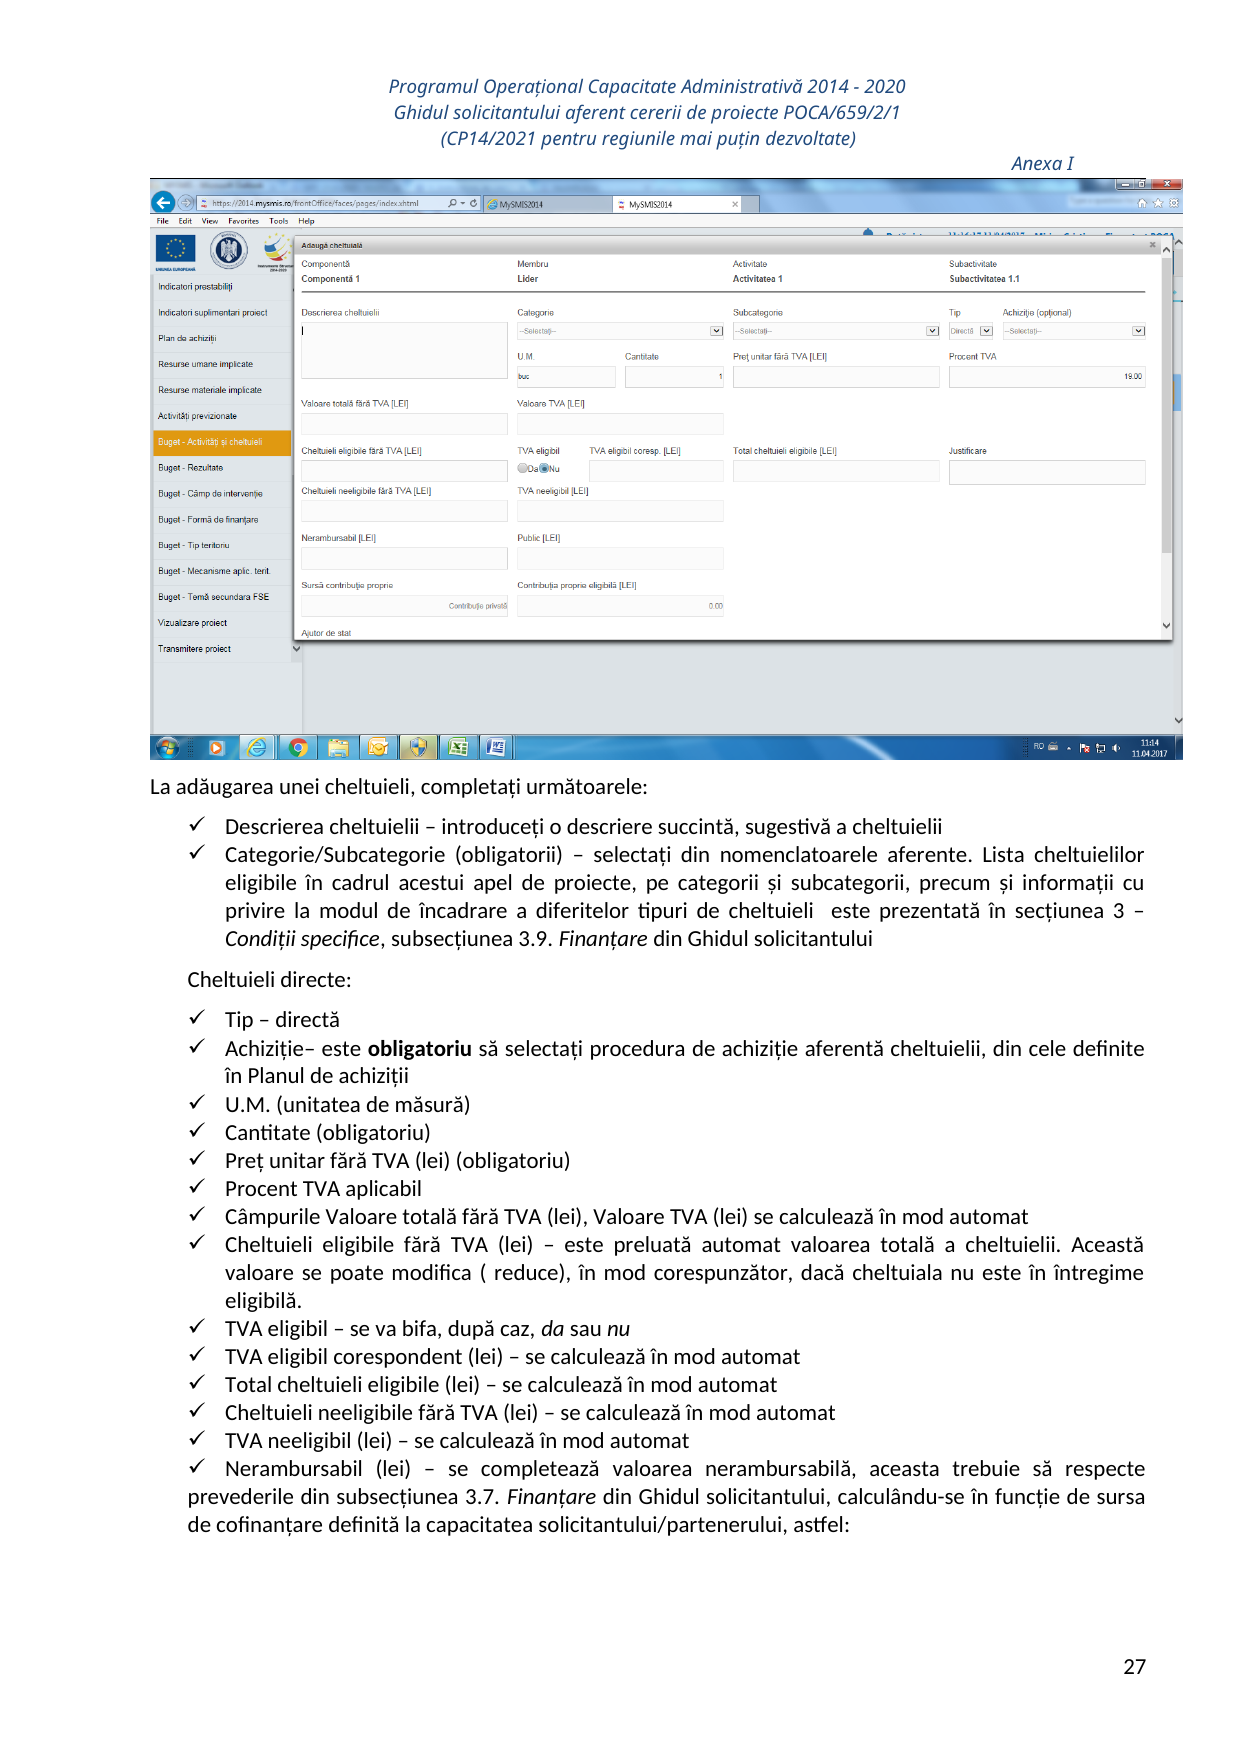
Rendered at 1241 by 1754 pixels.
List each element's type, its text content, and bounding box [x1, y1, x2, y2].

list Categorie/Subcategorie (obligatorii) – selectați din nomenclatoarele aferente. Lista cheltuielilor eligibile în cadrul acestui apel de proiecte, pe categorii și subcategorii, precum și informații cu privire la modul de încadrare a diferitelor tipuri de cheltuieli este prezentată în secțiunea 3 –Condiții specifice, subsecțiunea 3.9. Finanțare din Ghidul solicitantului [187, 841, 1146, 953]
list Total cheltuieli eligibile (lei) – se calculează în mod automat [187, 1370, 1146, 1398]
list Cheltuieli neeligibile fără TVA (lei) – se calculează în mod automat [187, 1398, 1146, 1426]
list Procent TVA aplicabil [187, 1174, 1146, 1202]
list TVA neeligibil (lei) – se calculează în mod automat [187, 1426, 1146, 1454]
list Achiziție– este obligatoriu să selectați procedura de achiziție aferentă cheltuielii, din cele definite în Planul de achiziții [187, 1034, 1146, 1090]
list Cheltuieli eligibile fără TVA (lei) – este preluată automat valoarea totală a cheltuielii. Această valoare se poate modifica ( reduce), în mod corespunzător, dacă cheltuiala nu este în întregime eligibilă. [187, 1230, 1146, 1314]
list Nerambursabil (lei) – se completează valoarea nerambursabilă, aceasta trebuie să respecte prevederile din subsecțiunea 3.7. Finanțare din Ghidul solicitantului, calculându-se în funcție de sursa de cofinanțare definită la capacitatea solicitantului/partenerului, astfel: [187, 1454, 1146, 1538]
list Câmpurile Valoare totală fără TVA (lei), Valoare TVA (lei) se calculează în mod automat [187, 1202, 1146, 1230]
text Cheltuieli directe: [187, 965, 1146, 993]
list U.M. (unitatea de măsură) [187, 1090, 1146, 1118]
list Tip – directă [187, 1006, 1146, 1034]
list Preț unitar fără TVA (lei) (obligatoriu) [187, 1146, 1146, 1174]
picture [150, 179, 1183, 760]
list Descrierea cheltuielii – introduceți o descriere succintă, sugestivă a cheltuielii [187, 812, 1146, 841]
list TVA eligibil corespondent (lei) – se calculează în mod automat [187, 1342, 1146, 1370]
text La adăugarea unei cheltuieli, completați următoarele: [150, 772, 1146, 800]
list TVA eligibil – se va bifa, după caz, da sau nu [187, 1314, 1146, 1342]
list Cantitate (obligatoriu) [187, 1118, 1146, 1146]
